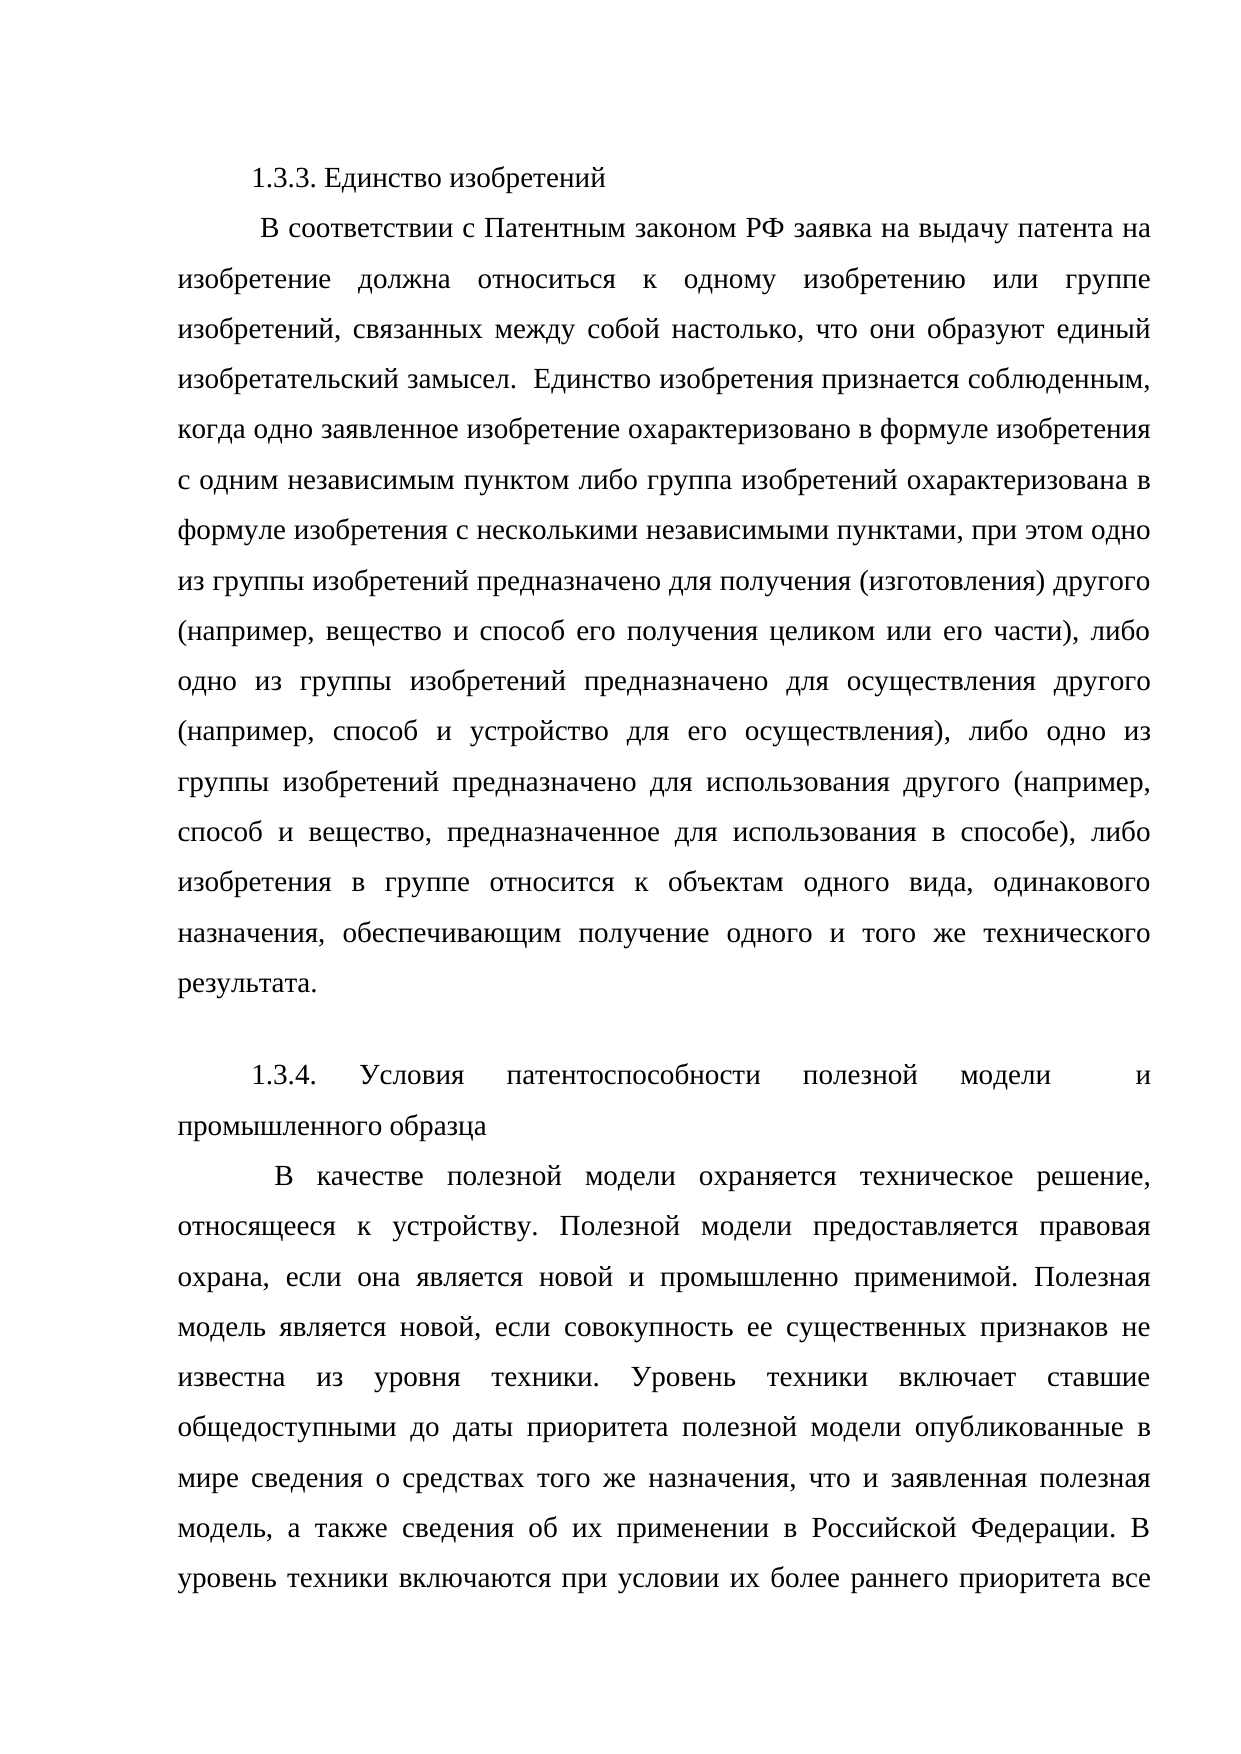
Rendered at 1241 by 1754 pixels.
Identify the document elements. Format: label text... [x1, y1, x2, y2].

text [177, 1158, 1152, 1594]
text В соответствии с Патентным законом РФ заявка на выдачу патента на изобретение должна относиться к одному изобретению или группе изобретений, связанных между собой настолько, что они образуют единый изобретательский замысел. Единство изобретения признается соблюденным, когда одно заявленное изобретение охарактеризовано в формуле изобретения с одним независимым пунктом либо группа изобретений охарактеризована в формуле изобретения с несколькими независимыми пунктами, при этом одно из группы изобретений предназначено для получения (изготовления) другого (например, вещество и способ его получения целиком или его части), либо одно из группы изобретений предназначено для осуществления другого (например, способ и устройство для его осуществления), либо одно из группы изобретений предназначено для использования другого (например, способ и вещество, предназначенное для использования в способе), либо изобретения в группе относится к объектам одного вида, одинакового назначения, обеспечивающим получение одного и того же технического результата. [177, 210, 1152, 999]
text 1.3.4. Условия патентоспособности полезной модели и промышленного образца [177, 1057, 1152, 1141]
text 1.3.3. Единство изобретений [177, 160, 1152, 194]
